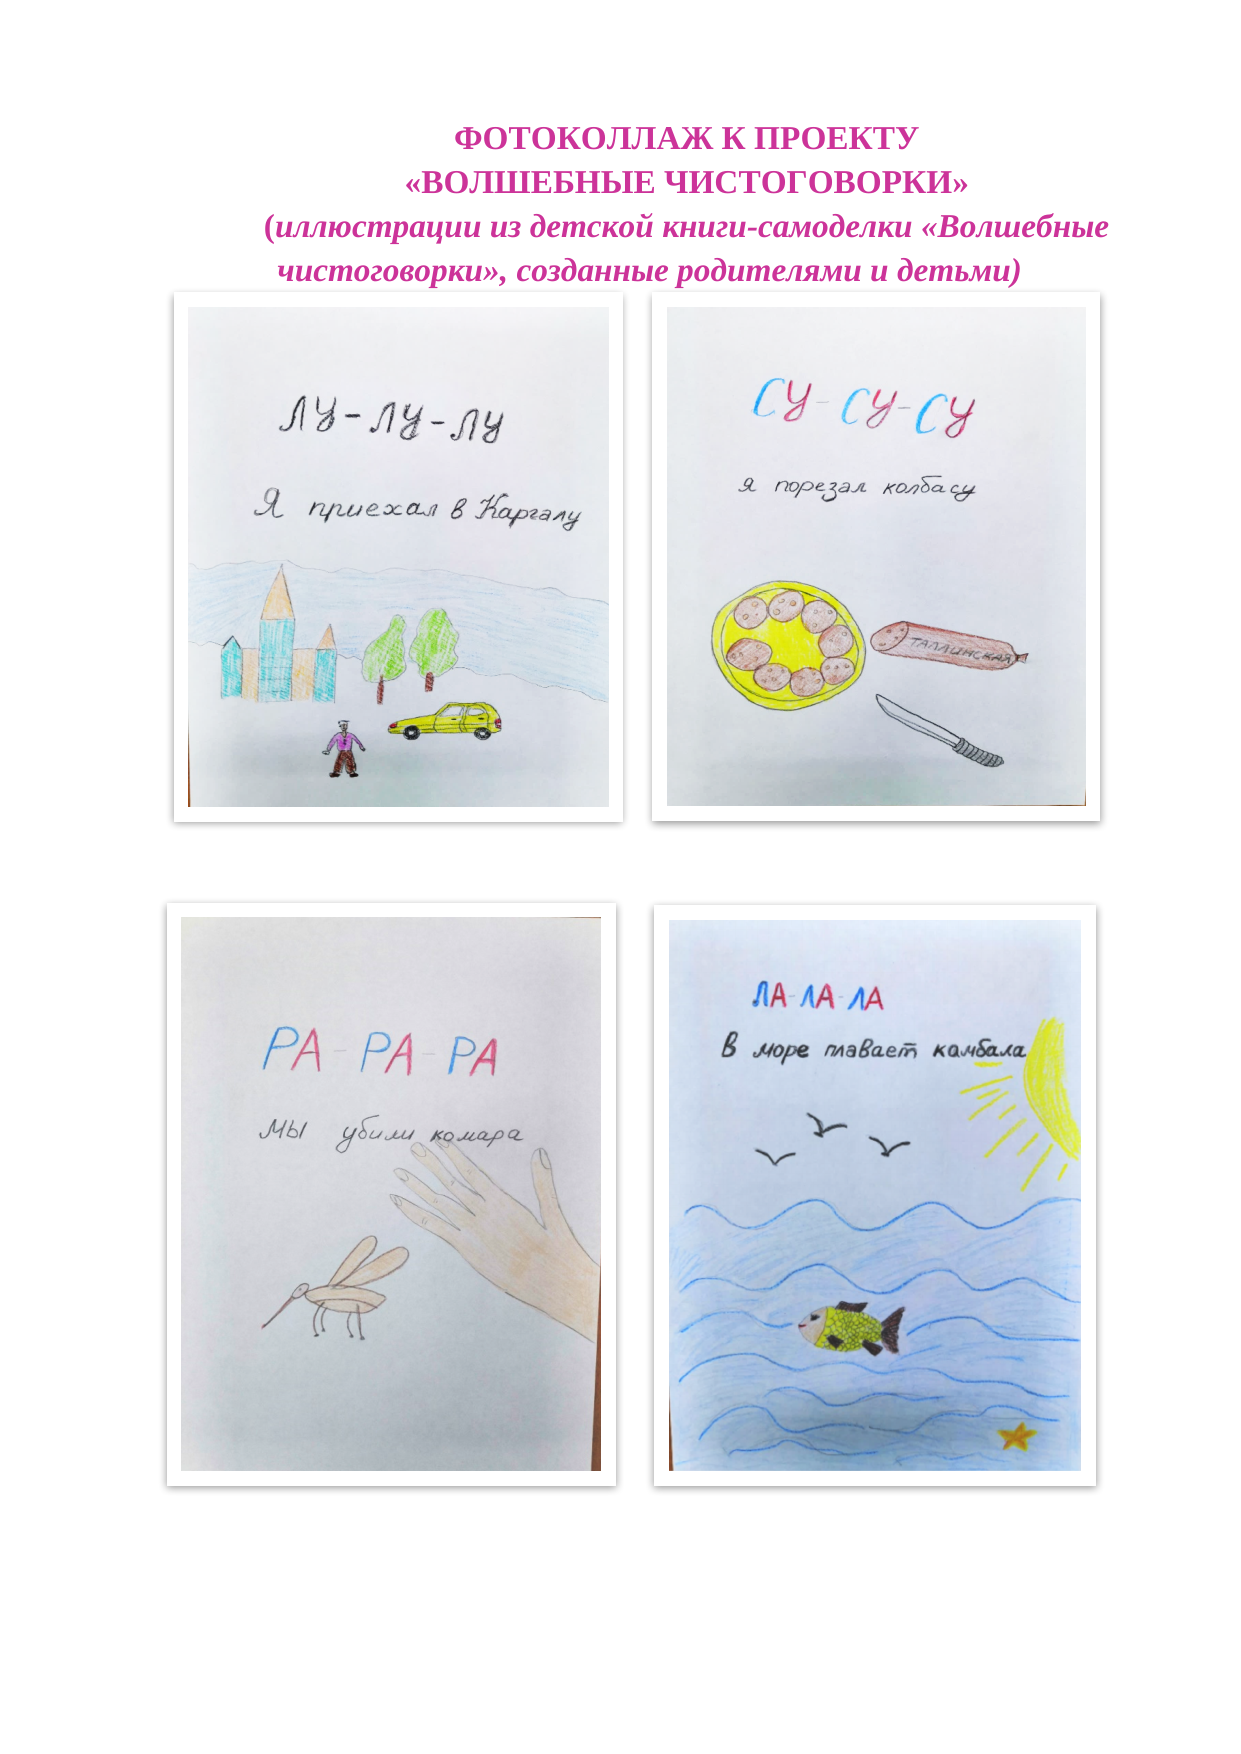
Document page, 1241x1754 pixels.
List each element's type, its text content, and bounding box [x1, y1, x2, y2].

picture [667, 307, 1086, 806]
text ФОТОКОЛЛАЖ К ПРОЕКТУ [177, 118, 1122, 156]
text «ВОЛШЕБНЫЕ ЧИСТОГОВОРКИ» [177, 162, 1122, 201]
text (иллюстрации из детской книги-самоделки «Волшебные чистоговорки», созданные родителями и детьми) [177, 206, 1122, 289]
picture [188, 307, 609, 807]
